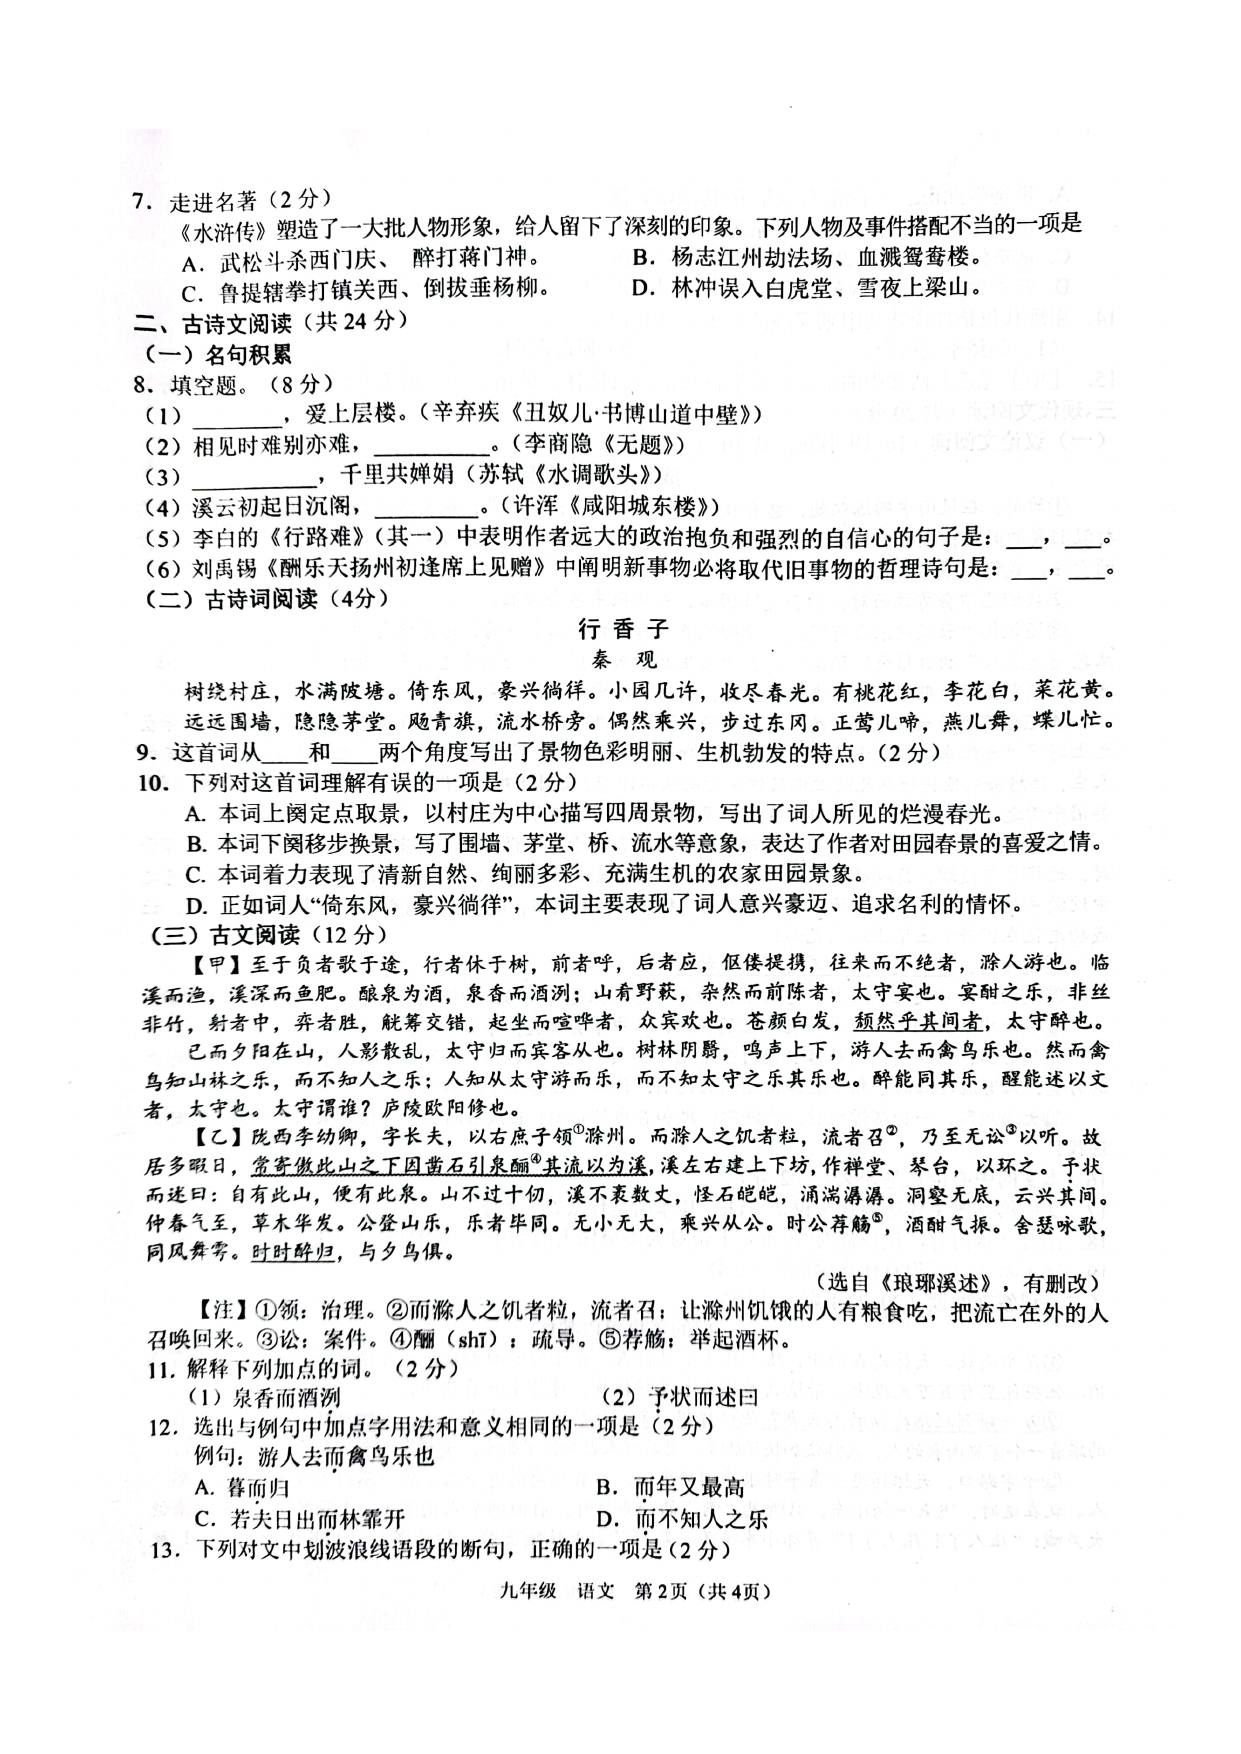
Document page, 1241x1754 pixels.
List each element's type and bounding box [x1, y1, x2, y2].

picture [59, 129, 1181, 1631]
